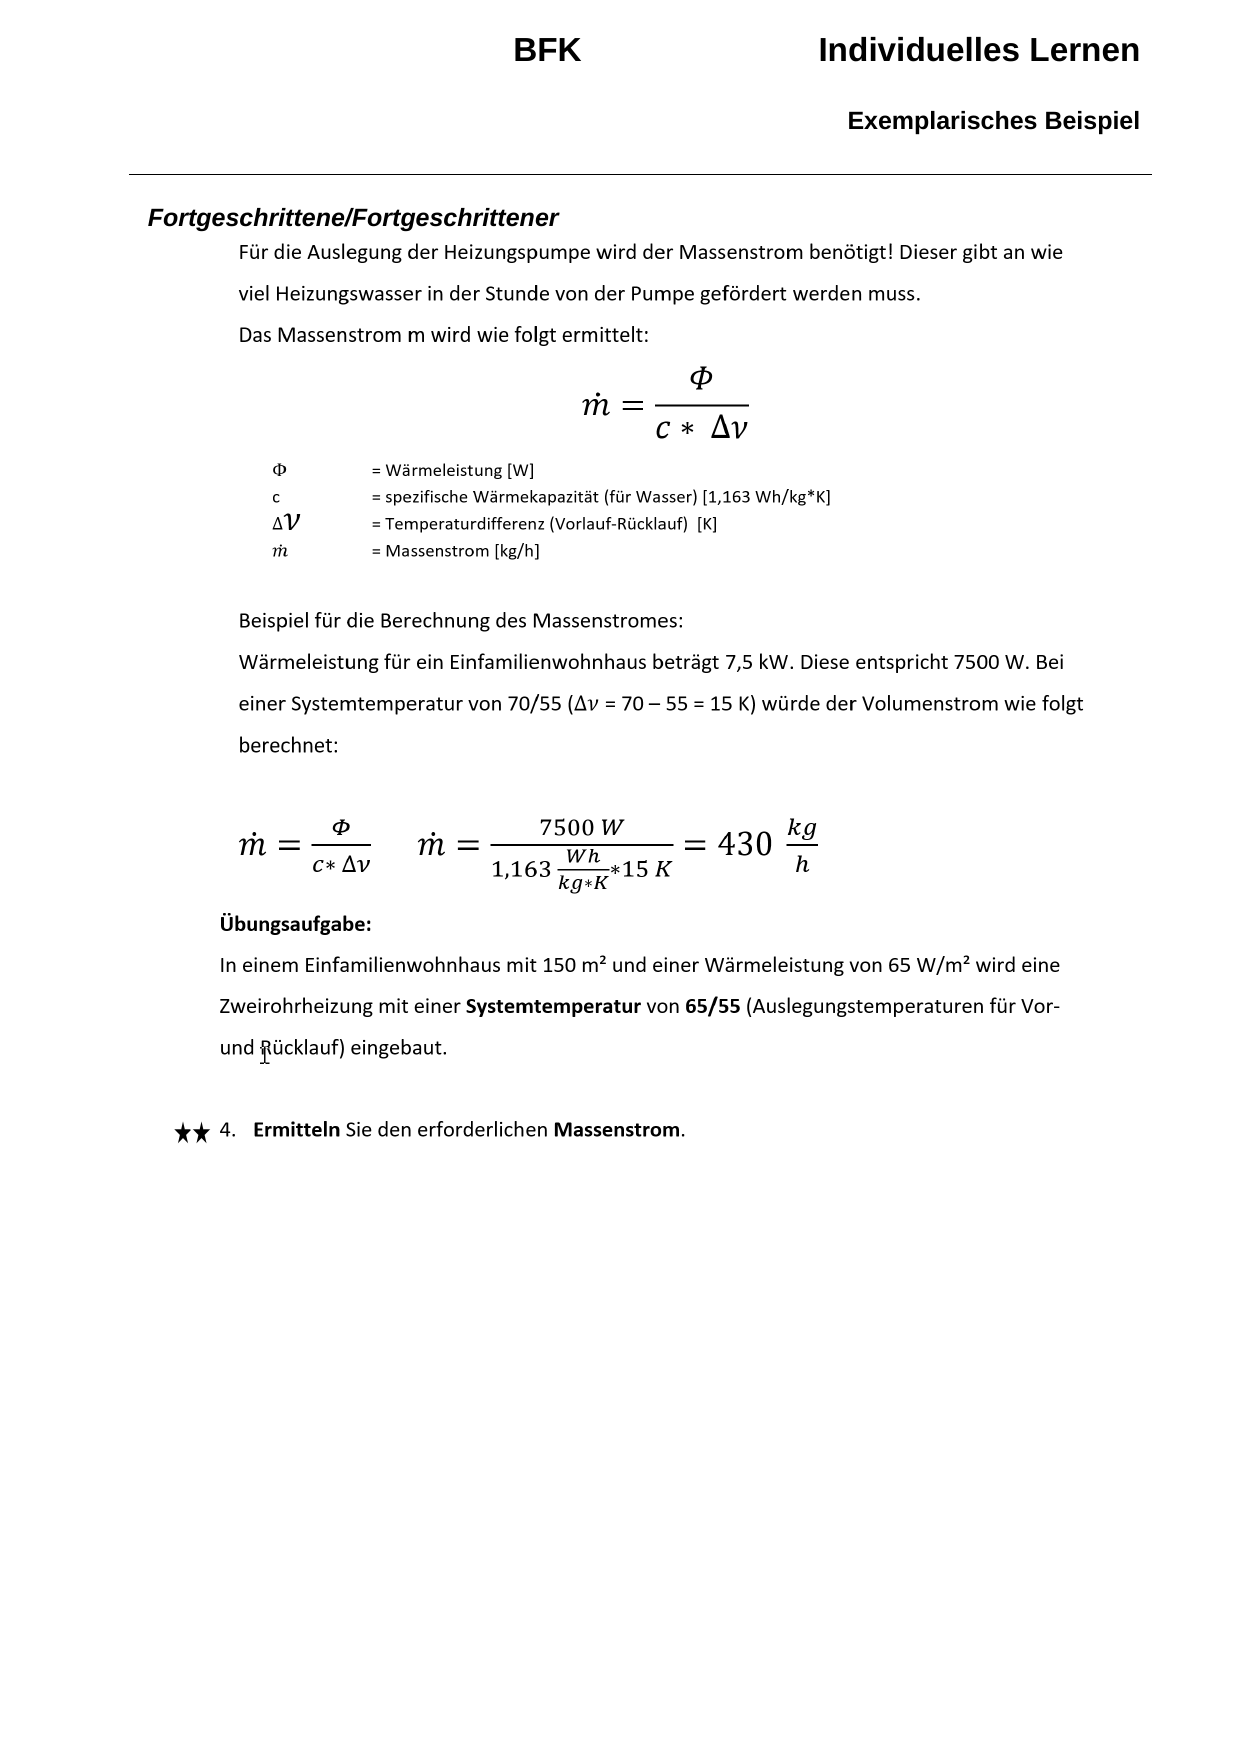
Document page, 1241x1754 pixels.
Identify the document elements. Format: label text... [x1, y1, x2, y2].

picture [147, 232, 1104, 1151]
text Fortgeschrittene/Fortgeschrittener [148, 203, 1093, 232]
